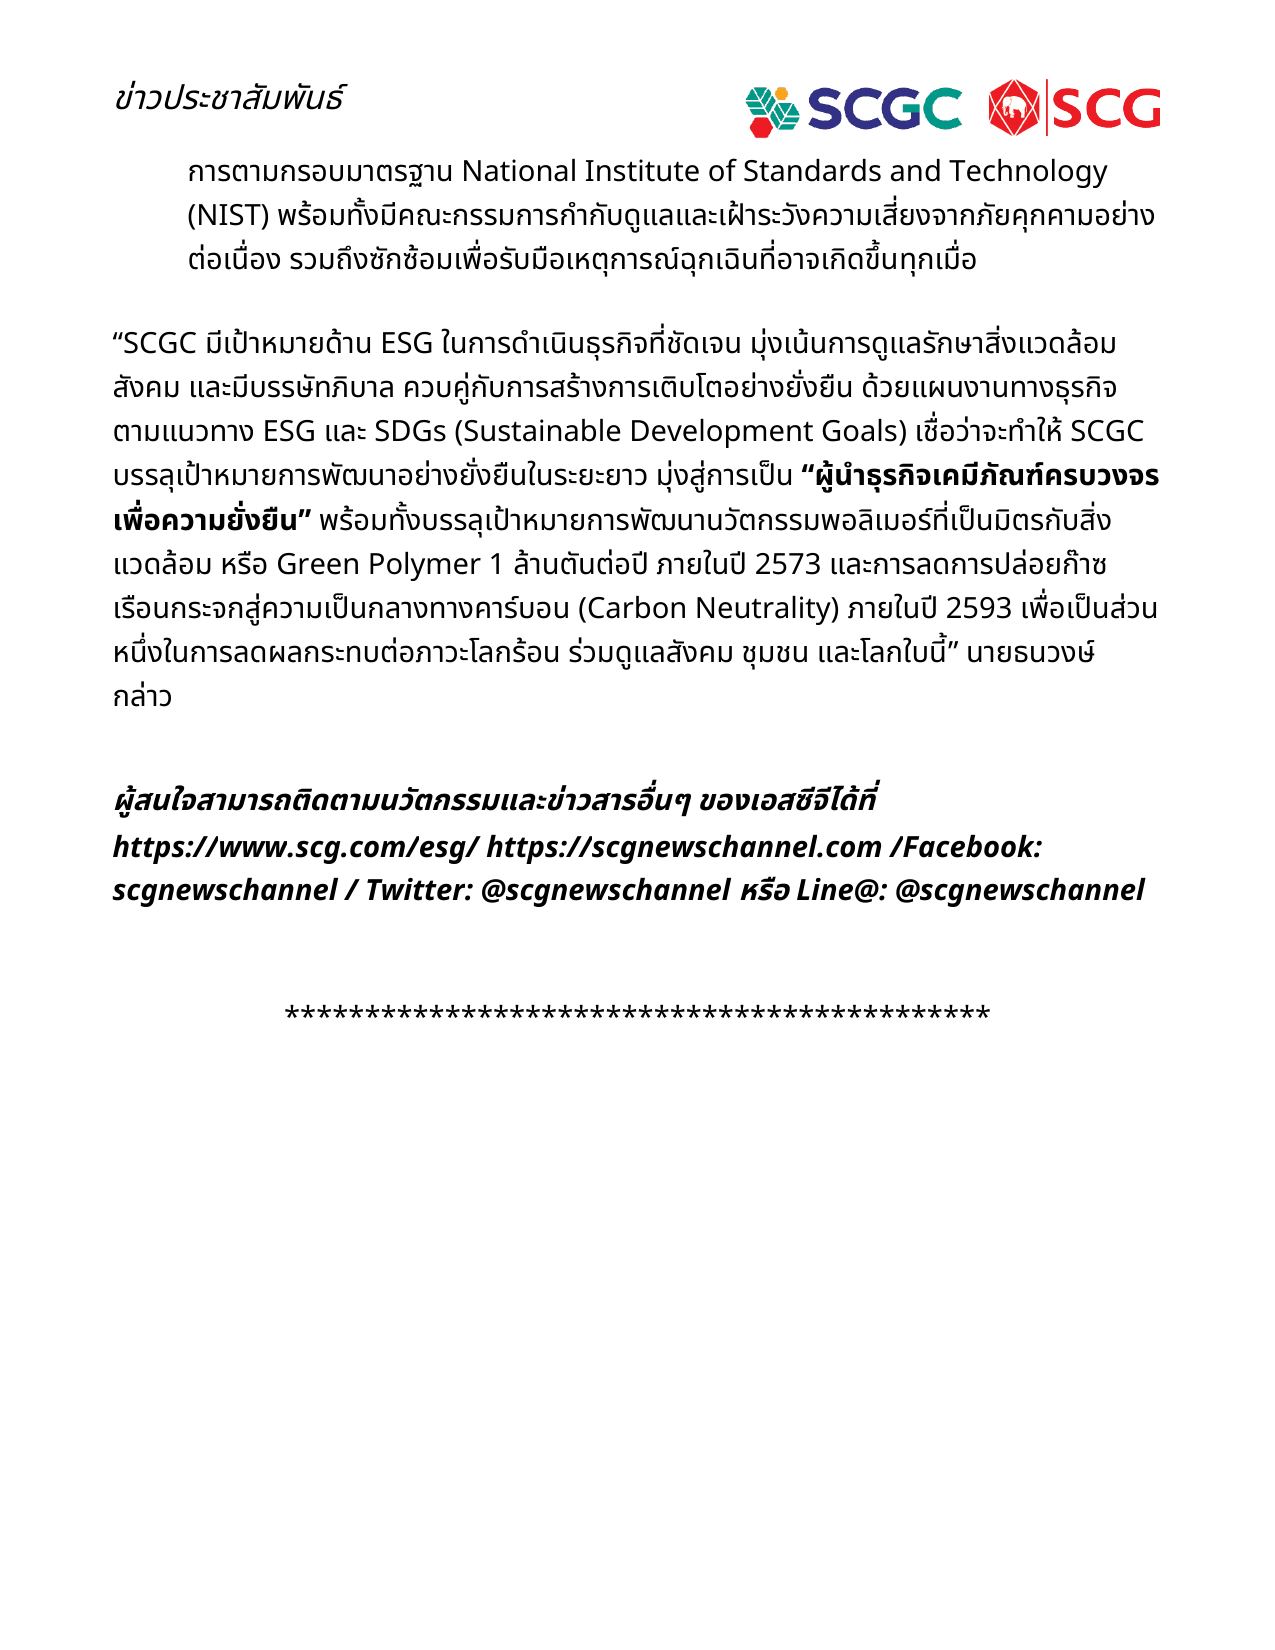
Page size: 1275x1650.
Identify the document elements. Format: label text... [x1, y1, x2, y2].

text ผู้สนใจสามารถติดตามนวัตกรรมและข่าวสารอื่นๆ ของเอสซีจีได้ที่ https://www.scg.com/esg/ https://scgnewschannel.com /Facebook: scgnewschannel / Twitter: @scgnewschannel หรือ Line@: @scgnewschannel [112, 779, 1162, 914]
picture [745, 82, 964, 140]
picture [987, 76, 1160, 136]
text ******************************************** [112, 996, 1162, 1036]
text “SCGC มีเป้าหมายด้าน ESG ในการดำเนินธุรกิจที่ชัดเจน มุ่งเน้นการดูแลรักษาสิ่งแวดล้อม สังคม และมีบรรษัทภิบาล ควบคู่กับการสร้างการเติบโตอย่างยั่งยืน ด้วยแผนงานทางธุรกิจตามแนวทาง ESG และ SDGs (Sustainable Development Goals) เชื่อว่าจะทำให้ SCGC บรรลุเป้าหมายการพัฒนาอย่างยั่งยืนในระยะยาว มุ่งสู่การเป็น “ผู้นำธุรกิจเคมีภัณฑ์ครบวงจรเพื่อความยั่งยืน” พร้อมทั้งบรรลุเป้าหมายการพัฒนานวัตกรรมพอลิเมอร์ที่เป็นมิตรกับสิ่งแวดล้อม หรือ Green Polymer 1 ล้านตันต่อปี ภายในปี 2573 และการลดการปล่อยก๊าซเรือนกระจกสู่ความเป็นกลางทางคาร์บอน (Carbon Neutrality) ภายในปี 2593 เพื่อเป็นส่วนหนึ่งในการลดผลกระทบต่อภาวะโลกร้อน ร่วมดูแลสังคม ชุมชน และโลกใบนี้” นายธนวงษ์ กล่าว [112, 322, 1162, 720]
